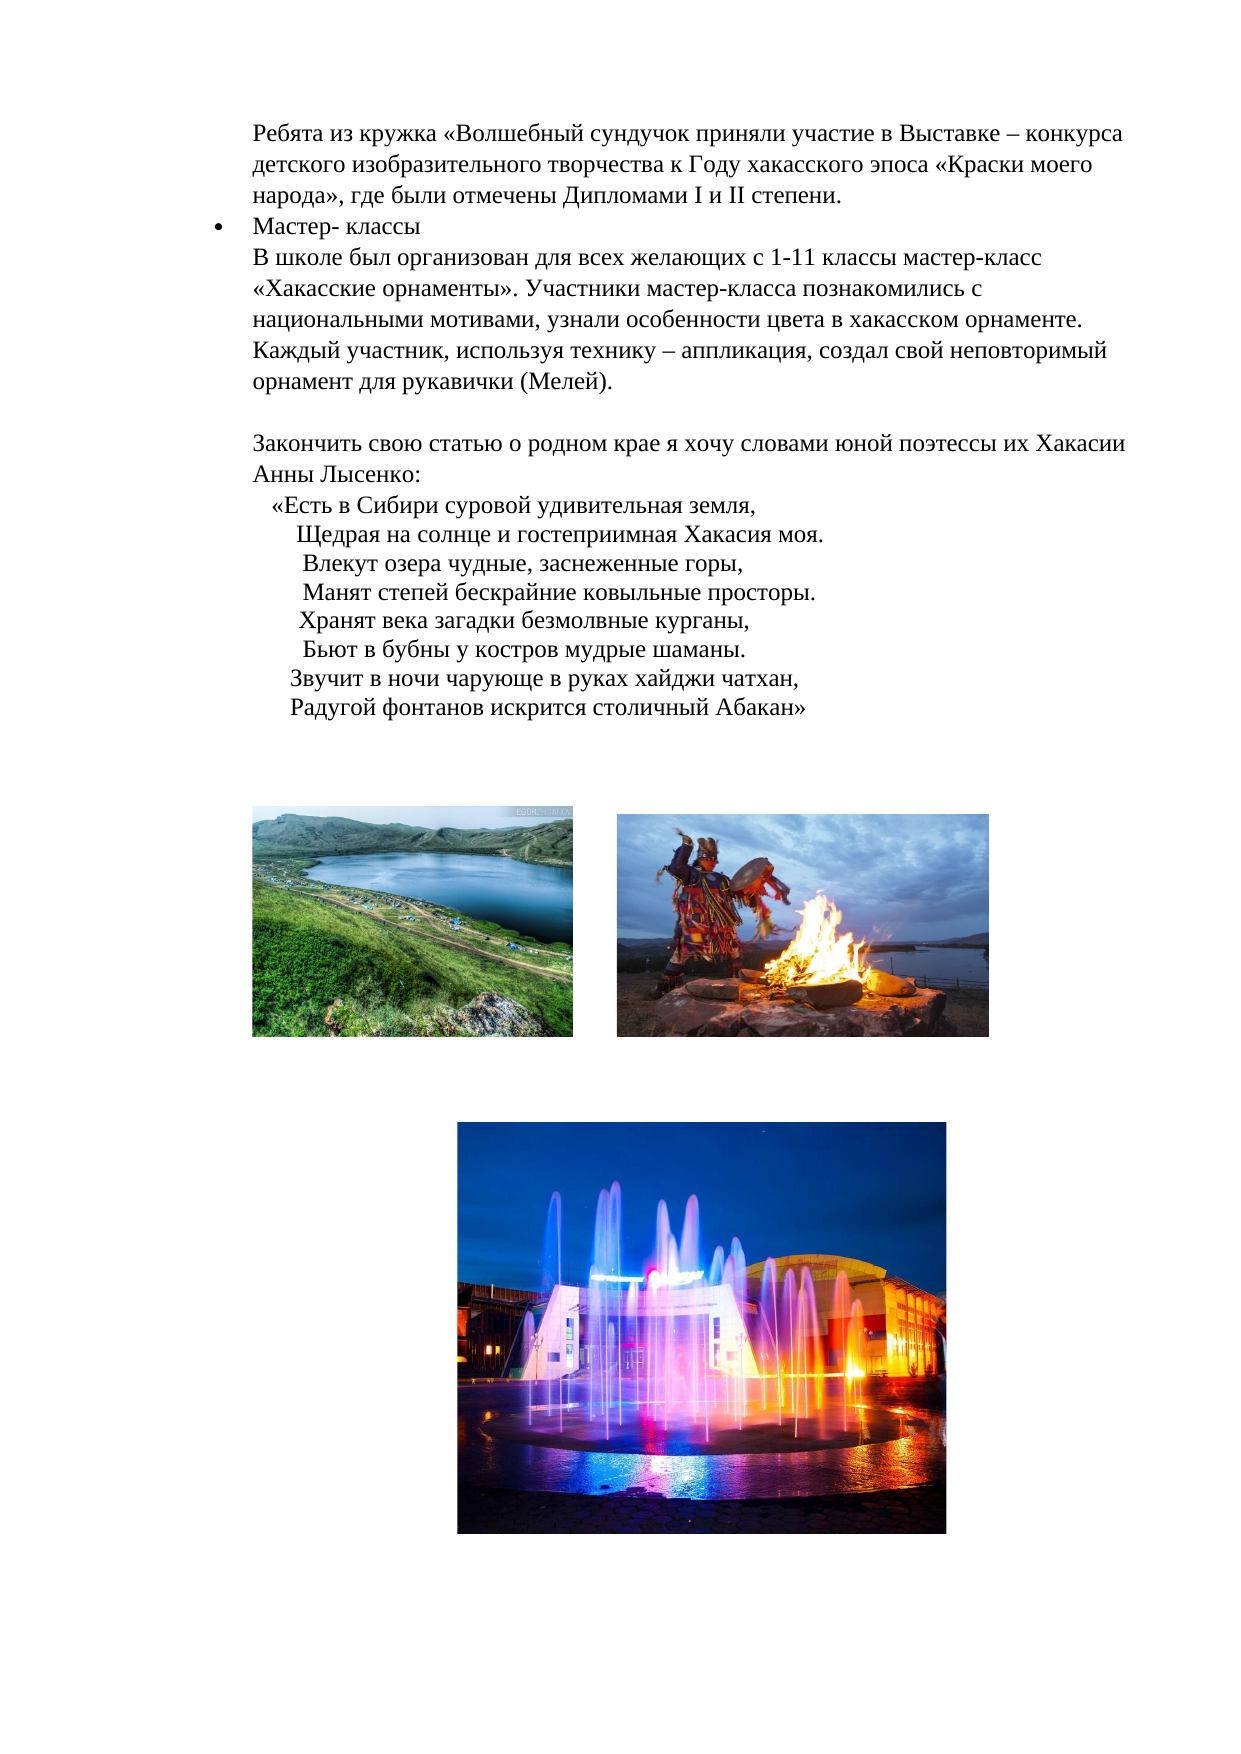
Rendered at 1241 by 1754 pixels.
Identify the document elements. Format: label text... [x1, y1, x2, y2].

text Щедрая на солнце и гостеприимная Хакасия моя. [177, 519, 1152, 548]
picture [457, 1122, 947, 1534]
text Манят степей бескрайние ковыльные просторы. [177, 577, 1152, 606]
list Закончить свою статью о родном крае я хочу словами юной поэтессы их Хакасии Анны Лысенко: [252, 428, 1152, 488]
text Радугой фонтанов искрится столичный Абакан» [177, 692, 1152, 721]
text Влекут озера чудные, заснеженные горы, [177, 548, 1152, 577]
text Бьют в бубны у костров мудрые шаманы. [177, 634, 1152, 663]
list Ребята из кружка «Волшебный сундучок приняли участие в Выставке – конкурса детского изобразительного творчества к Году хакасского эпоса «Краски моего народа», где были отмечены Дипломами I и II степени. [252, 118, 1152, 209]
picture [616, 814, 989, 1037]
list «Есть в Сибири суровой удивительная земля, [177, 491, 1152, 519]
text Звучит в ночи чарующе в руках хайджи чатхан, [177, 663, 1152, 692]
list В школе был организован для всех желающих с 1-11 классы мастер-класс «Хакасские орнаменты». Участники мастер-класса познакомились с национальными мотивами, узнали особенности цвета в хакасском орнаменте. Каждый участник, используя технику – аппликация, создал свой неповторимый орнамент для рукавички (Мелей). [252, 242, 1152, 395]
text Хранят века загадки безмолвные курганы, [177, 606, 1152, 634]
picture [252, 806, 573, 1037]
list Мастер- классы [215, 211, 1152, 240]
